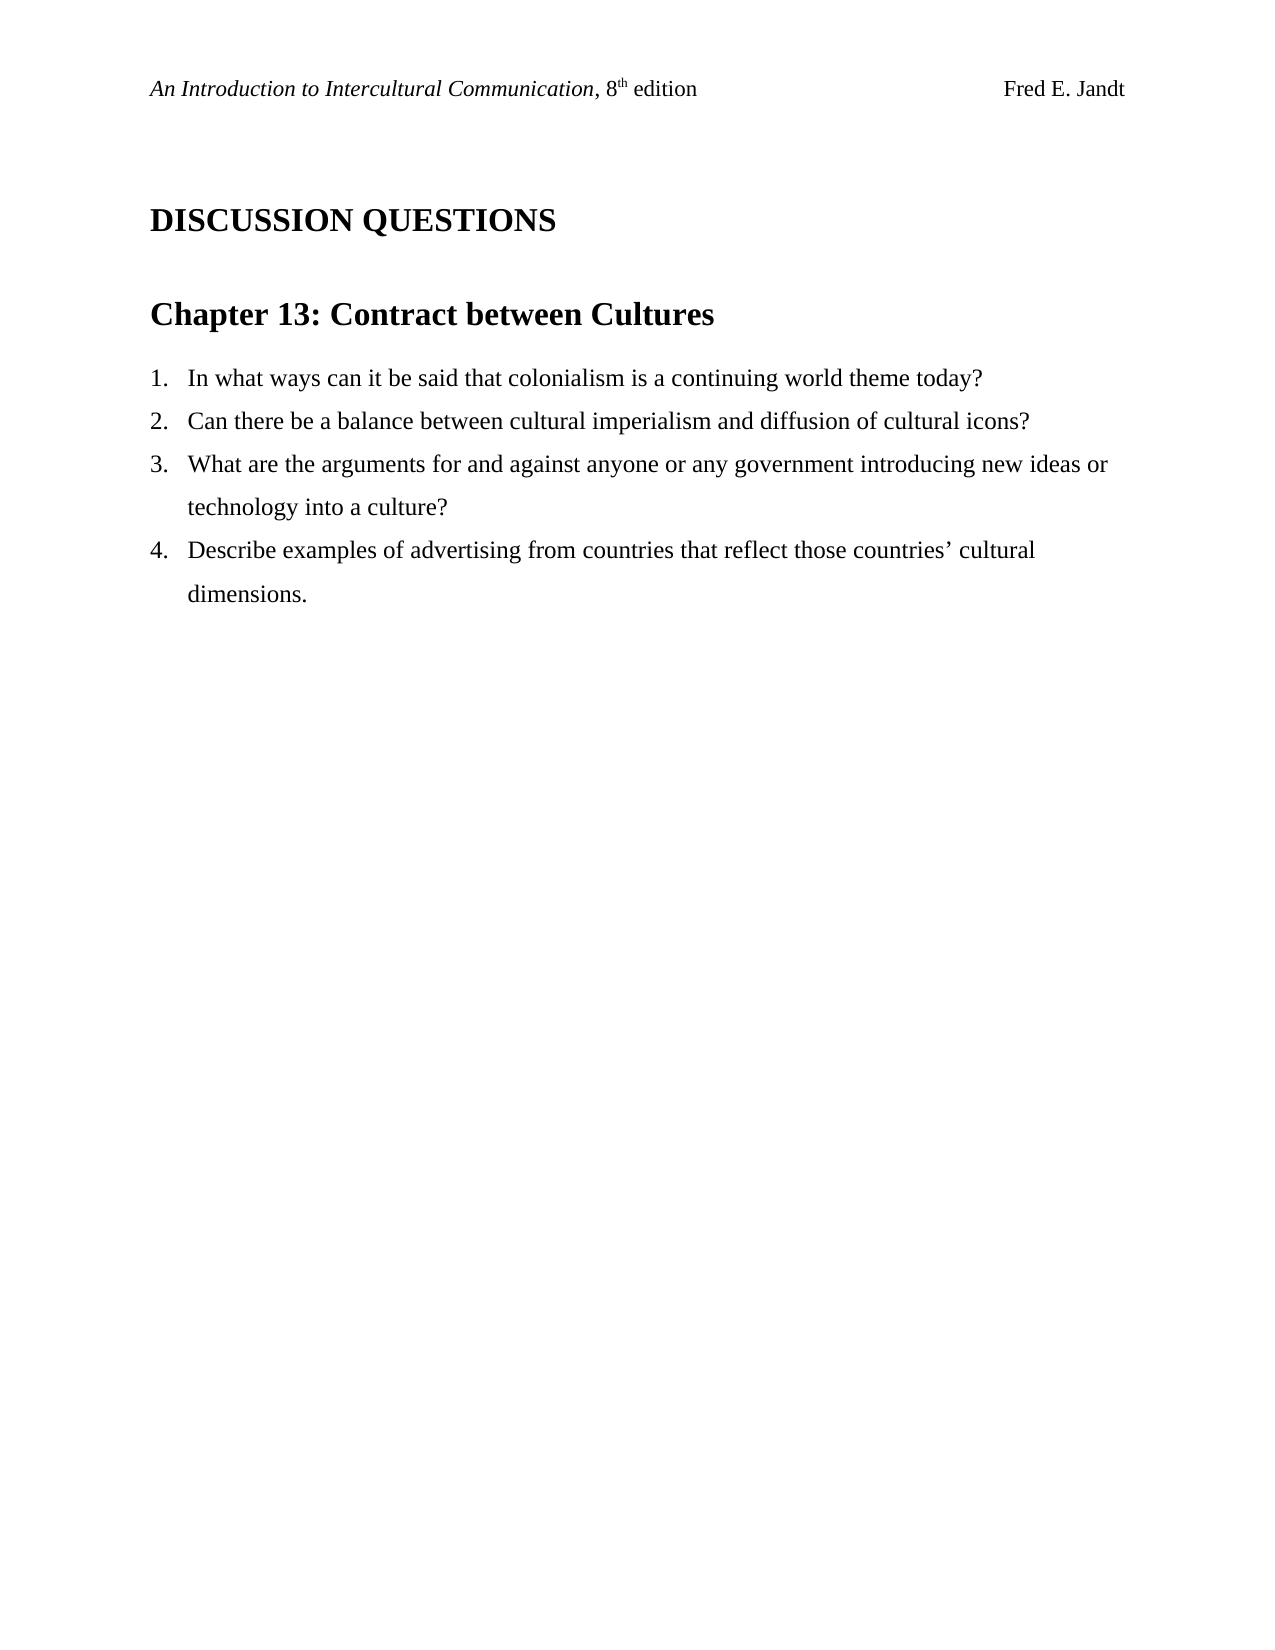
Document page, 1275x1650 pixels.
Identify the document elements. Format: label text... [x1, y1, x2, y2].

list Describe examples of advertising from countries that reflect those countries’ cultural dimensions. [150, 536, 1125, 607]
subtitle Chapter 13: Contract between Cultures [150, 294, 1125, 332]
list Can there be a balance between cultural imperialism and diffusion of cultural icons? [150, 406, 1125, 435]
list In what ways can it be said that colonialism is a continuing world theme today? [150, 363, 1125, 392]
list What are the arguments for and against anyone or any government introducing new ideas or technology into a culture? [150, 449, 1125, 521]
subtitle DISCUSSION QUESTIONS [150, 200, 1125, 238]
